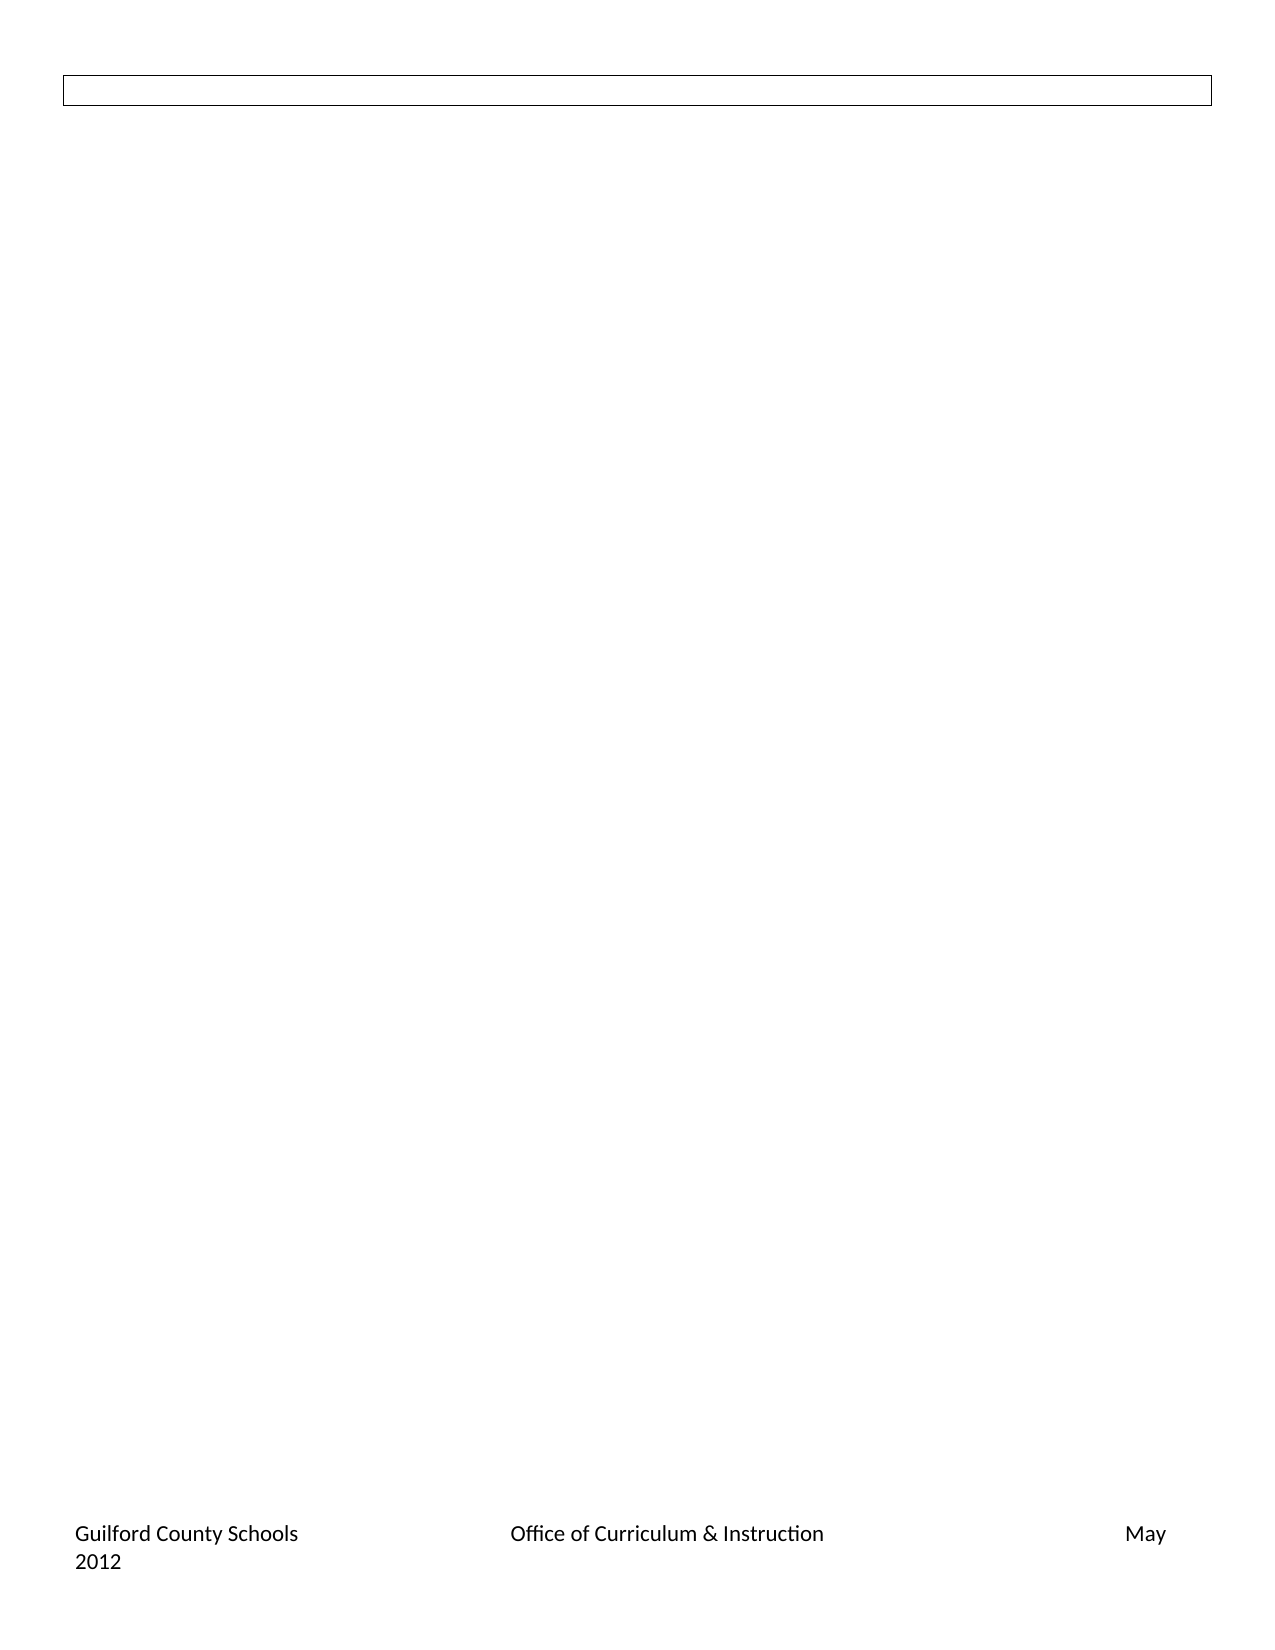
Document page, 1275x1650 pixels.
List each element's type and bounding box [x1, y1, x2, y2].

table_cell [64, 76, 1211, 105]
